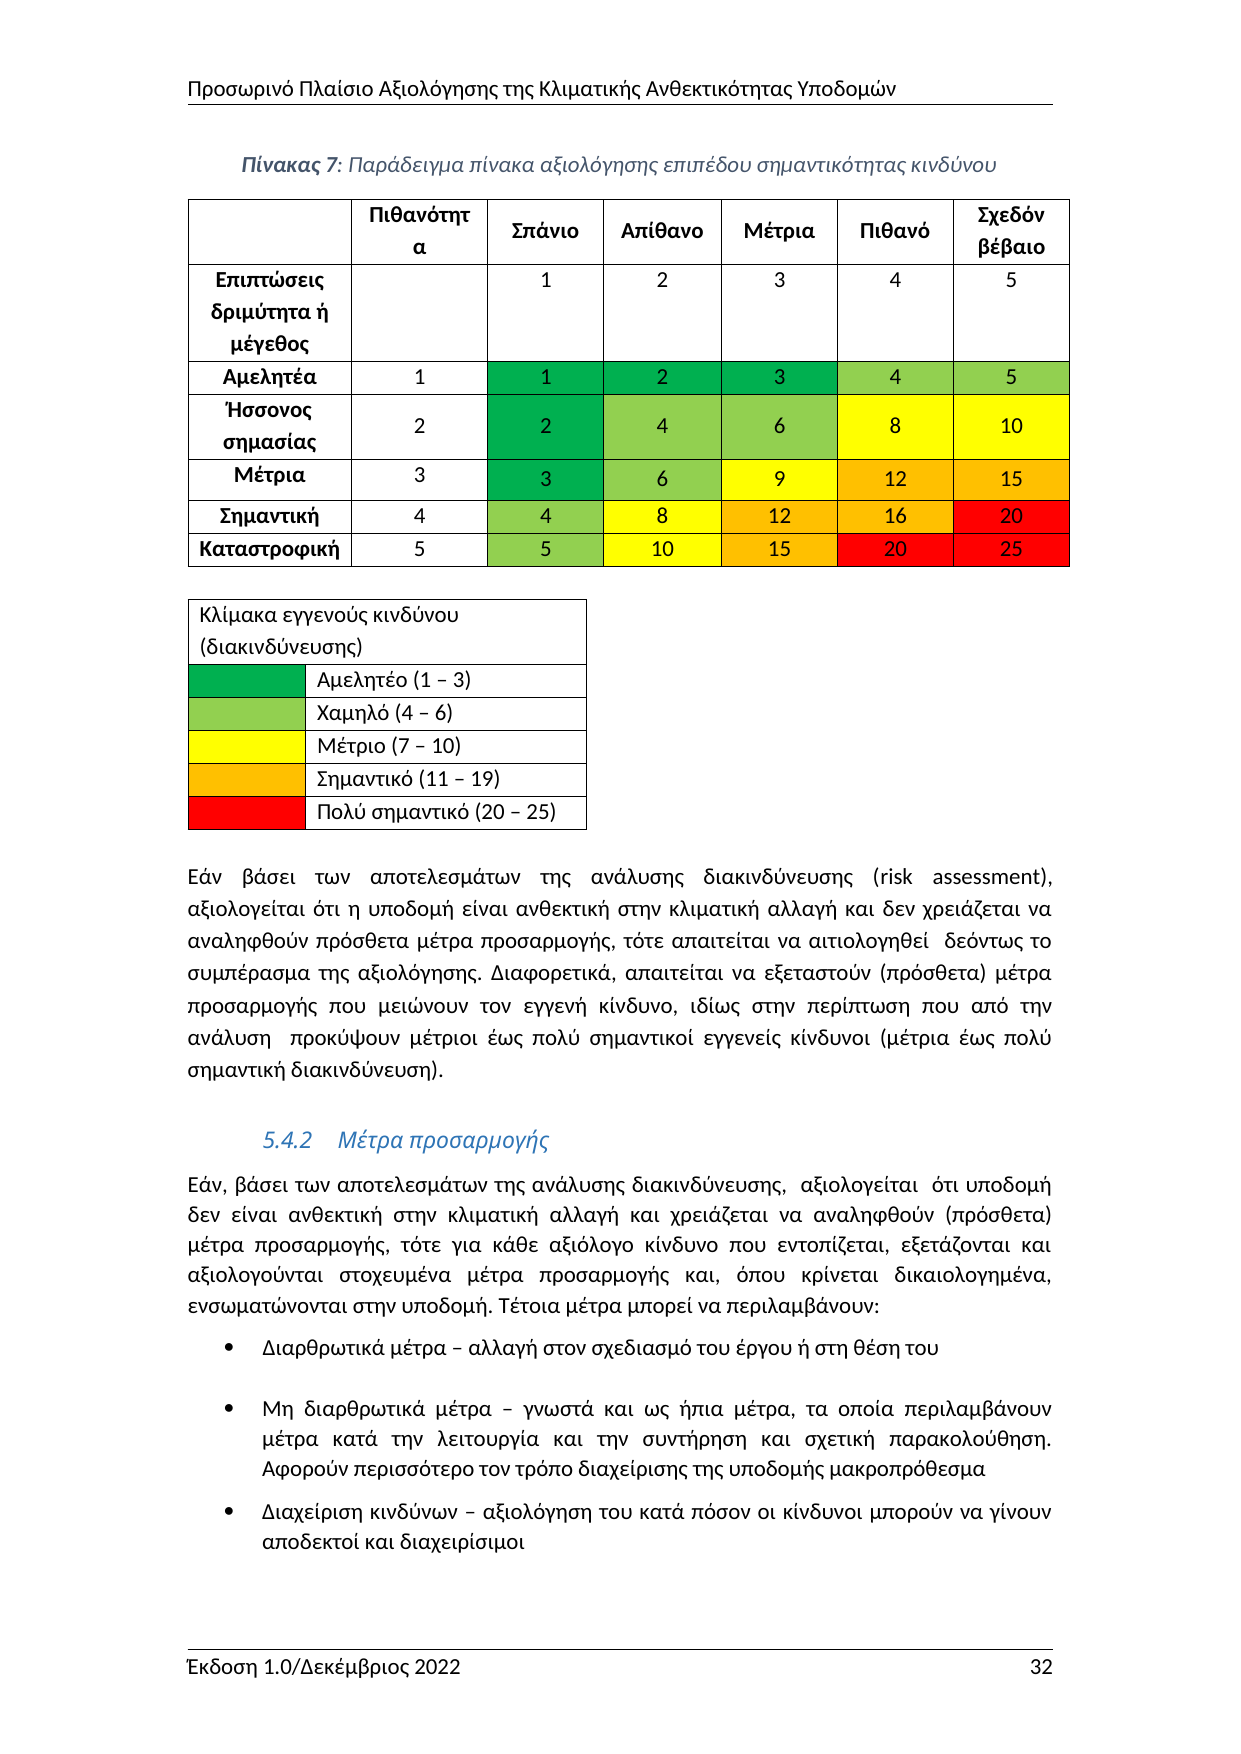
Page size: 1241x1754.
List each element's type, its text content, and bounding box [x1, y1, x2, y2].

table_cell 2 [604, 265, 721, 361]
table_cell 15 [722, 534, 837, 566]
text Εάν βάσει των αποτελεσμάτων της ανάλυσης διακινδύνευσης (risk assessment), αξιολογείται ότι η υποδομή είναι ανθεκτική στην κλιματική αλλαγή και δεν χρειάζεται να αναληφθούν πρόσθετα μέτρα προσαρμογής, τότε απαιτείται να αιτιολογηθεί δεόντως το συμπέρασμα της αξιολόγησης. Διαφορετικά, απαιτείται να εξεταστούν (πρόσθετα) μέτρα προσαρμογής που μειώνουν τον εγγενή κίνδυνο, ιδίως στην περίπτωση που από την ανάλυση προκύψουν μέτριοι έως πολύ σημαντικοί εγγενείς κίνδυνοι (μέτρια έως πολύ σημαντική διακινδύνευση). [187, 862, 1053, 1083]
subtitle Μέτρα προσαρμογής [262, 1124, 1053, 1155]
table_header Σχεδόν βέβαιο [954, 200, 1069, 264]
table_cell 20 [954, 501, 1069, 533]
text Εάν, βάσει των αποτελεσμάτων της ανάλυσης διακινδύνευσης, αξιολογείται ότι υποδομή δεν είναι ανθεκτική στην κλιματική αλλαγή και χρειάζεται να αναληφθούν (πρόσθετα) μέτρα προσαρμογής, τότε για κάθε αξιόλογο κίνδυνο που εντοπίζεται, εξετάζονται και αξιολογούνται στοχευμένα μέτρα προσαρμογής και, όπου κρίνεται δικαιολογημένα, ενσωματώνονται στην υποδομή. Τέτοια μέτρα μπορεί να περιλαμβάνουν: [187, 1170, 1053, 1319]
table_cell 4 [604, 395, 721, 459]
table_cell 6 [722, 395, 837, 459]
table_cell 4 [488, 501, 603, 533]
table_cell 25 [954, 534, 1069, 566]
table_cell Ήσσονος σημασίας [189, 395, 351, 459]
table_cell Μέτριο (7 – 10) [306, 731, 586, 763]
table_header Κλίμακα εγγενούς κινδύνου (διακινδύνευσης) [189, 600, 586, 664]
table_cell Αμελητέα [189, 362, 351, 394]
table_cell [189, 764, 305, 796]
table_header Μέτρια [722, 200, 837, 264]
table_cell Καταστροφική [189, 534, 351, 566]
table_cell 2 [488, 395, 603, 459]
table_cell 16 [838, 501, 953, 533]
table_cell Πολύ σημαντικό (20 – 25) [306, 797, 586, 829]
text Πίνακας 7: Παράδειγμα πίνακα αξιολόγησης επιπέδου σημαντικότητας κινδύνου [187, 150, 1053, 178]
table_cell 2 [352, 395, 487, 459]
table_cell 1 [488, 265, 603, 361]
table_cell 3 [488, 460, 603, 500]
table_header Σπάνιο [488, 200, 603, 264]
table_cell 3 [352, 460, 487, 500]
table_cell 4 [838, 362, 953, 394]
table_cell 6 [604, 460, 721, 500]
table_cell Μέτρια [189, 460, 351, 500]
table_header Πιθανό [838, 200, 953, 264]
table_cell [189, 698, 305, 730]
table_cell [352, 265, 487, 361]
table_cell 3 [722, 265, 837, 361]
table_cell 12 [722, 501, 837, 533]
table_cell Σημαντικό (11 – 19) [306, 764, 586, 796]
table_cell 12 [838, 460, 953, 500]
table_header Πιθανότητα [352, 200, 487, 264]
table_cell Σημαντική [189, 501, 351, 533]
list Μη διαρθρωτικά μέτρα – γνωστά και ως ήπια μέτρα, τα οποία περιλαμβάνουν μέτρα κατά την λειτουργία και την συντήρηση και σχετική παρακολούθηση. Αφορούν περισσότερο τον τρόπο διαχείρισης της υποδομής μακροπρόθεσμα [225, 1394, 1053, 1482]
table_cell 5 [954, 362, 1069, 394]
table_cell 10 [604, 534, 721, 566]
table_cell [189, 731, 305, 763]
table_cell [189, 665, 305, 697]
table_cell 2 [604, 362, 721, 394]
table_cell 8 [604, 501, 721, 533]
table_cell Αμελητέο (1 – 3) [306, 665, 586, 697]
list Διαχείριση κινδύνων – αξιολόγηση του κατά πόσον οι κίνδυνοι μπορούν να γίνουν αποδεκτοί και διαχειρίσιμοι [225, 1497, 1053, 1555]
table_cell 15 [954, 460, 1069, 500]
table_cell [189, 797, 305, 829]
table_cell 4 [838, 265, 953, 361]
table_cell 5 [954, 265, 1069, 361]
table_cell 3 [722, 362, 837, 394]
table_cell 8 [838, 395, 953, 459]
table_cell 20 [838, 534, 953, 566]
table_cell Χαμηλό (4 – 6) [306, 698, 586, 730]
table_cell 5 [352, 534, 487, 566]
table_cell 10 [954, 395, 1069, 459]
table_cell 1 [488, 362, 603, 394]
list Διαρθρωτικά μέτρα – αλλαγή στον σχεδιασμό του έργου ή στη θέση του [225, 1333, 1053, 1361]
table_cell 5 [488, 534, 603, 566]
table_header Απίθανο [604, 200, 721, 264]
table_cell Επιπτώσεις δριμύτητα ή μέγεθος [189, 265, 351, 361]
table_header [189, 200, 351, 264]
table_cell 1 [352, 362, 487, 394]
table_cell 9 [722, 460, 837, 500]
table_cell 4 [352, 501, 487, 533]
